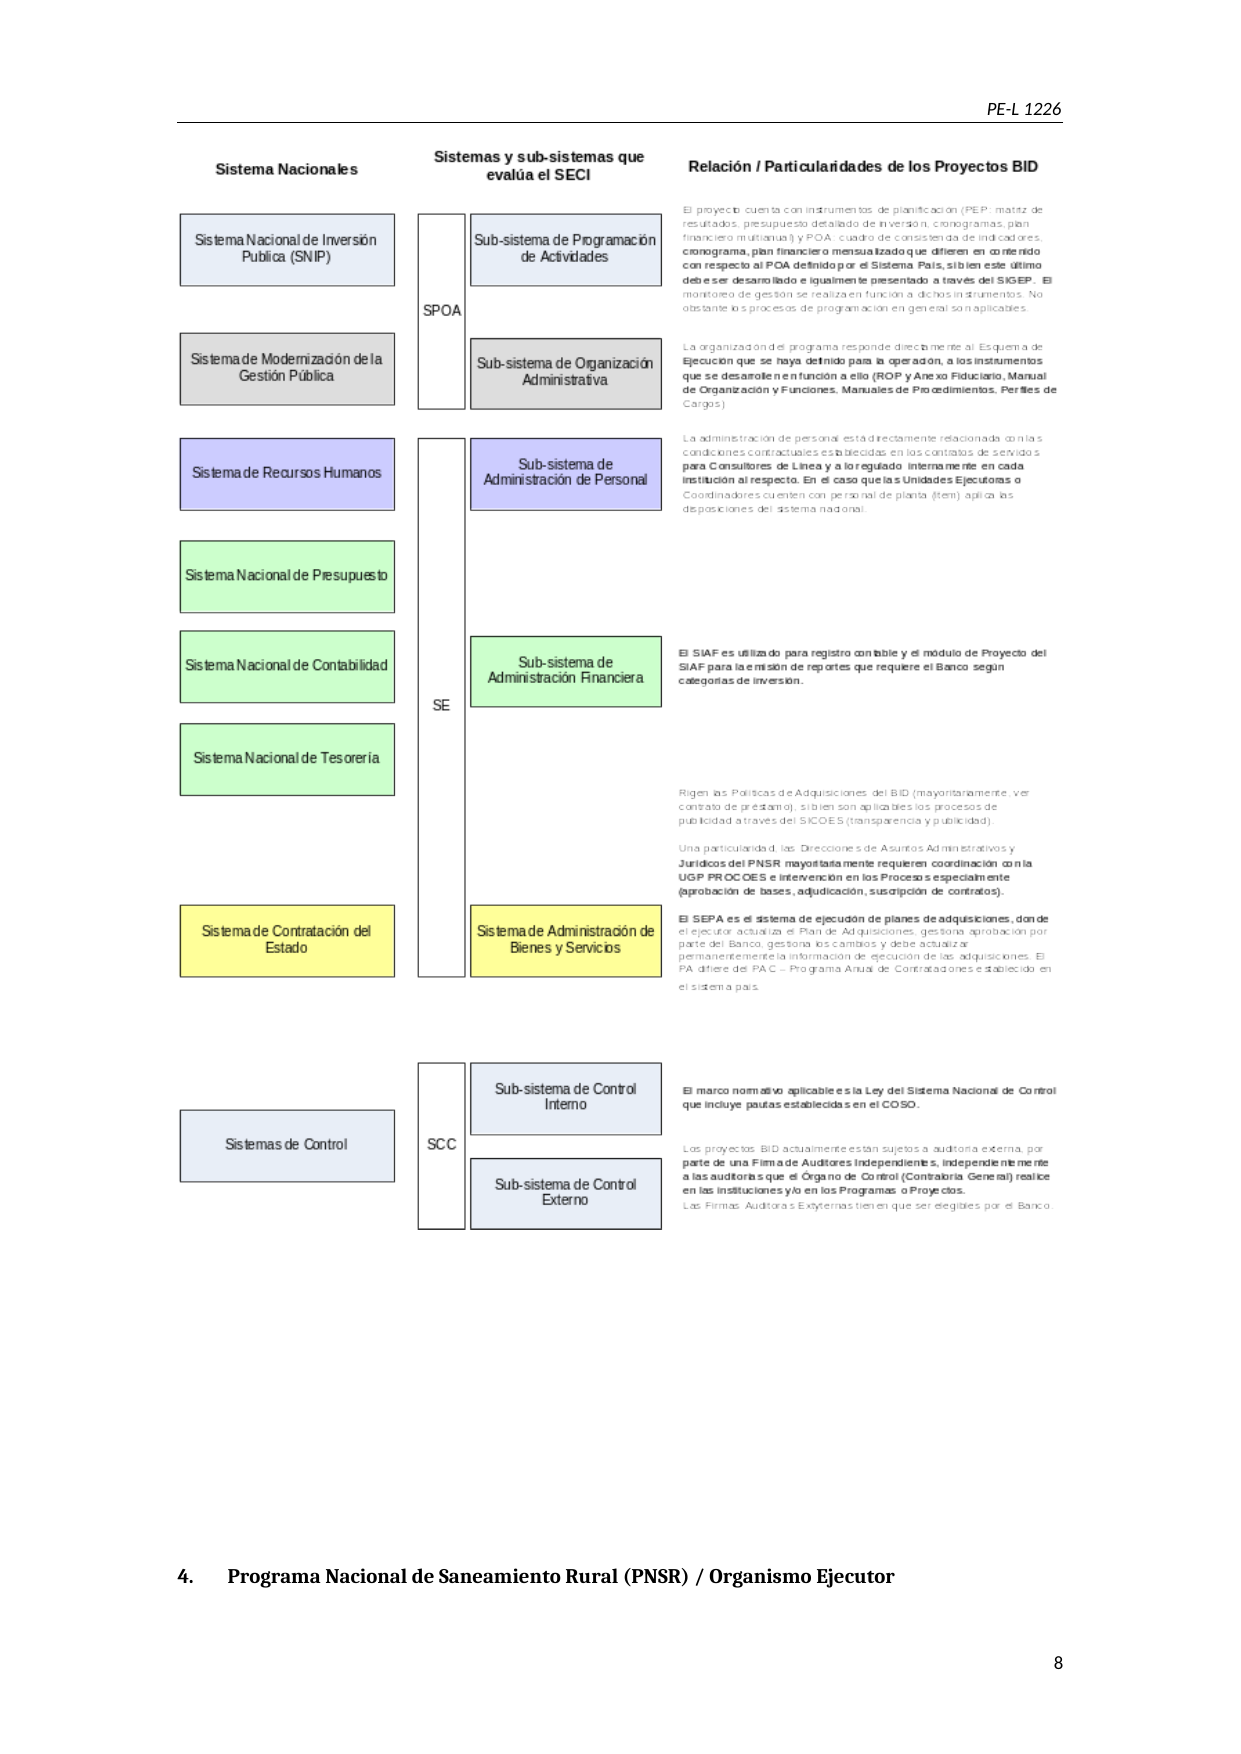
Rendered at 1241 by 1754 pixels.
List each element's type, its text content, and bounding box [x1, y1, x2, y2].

list Programa Nacional de Saneamiento Rural (PNSR) / Organismo Ejecutor [177, 1565, 1063, 1589]
